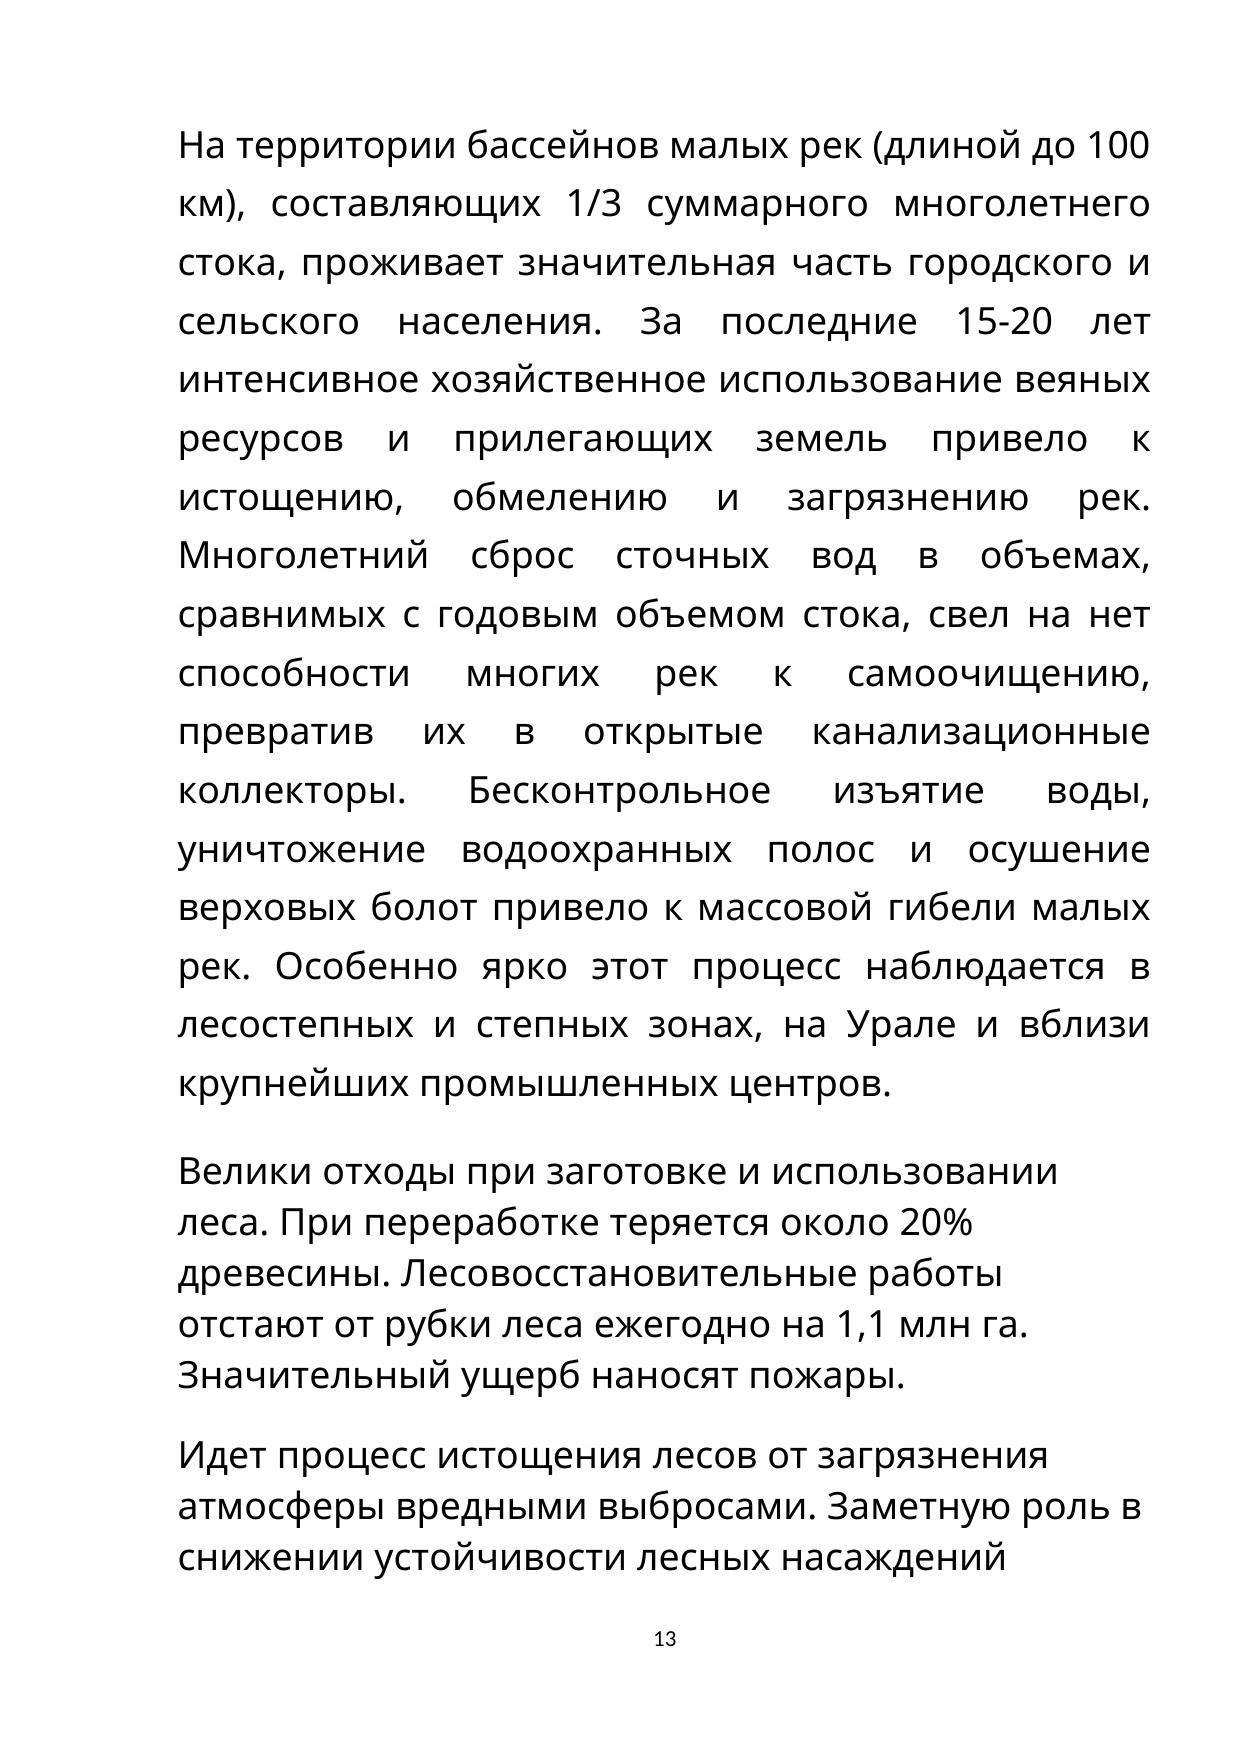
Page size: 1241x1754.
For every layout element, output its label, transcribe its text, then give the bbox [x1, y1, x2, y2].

text На территории бассейнов малых рек (длиной до 100 км), составляющих 1/3 суммарного многолетнего стока, проживает значительная часть городского и сельского населения. За последние 15-20 лет интенсивное хозяйственное использование веяных ресурсов и прилегающих земель привело к истощению, обмелению и загрязнению рек. Многолетний сброс сточных вод в объемах, сравнимых с годовым объемом стока, свел на нет способности многих рек к самоочищению, превратив их в открытые канализационные коллекторы. Бесконтрольное изъятие воды, уничтожение водоохранных полос и осушение верховых болот привело к массовой гибели малых рек. Особенно ярко этот процесс наблюдается в лесостепных и степных зонах, на Урале и вблизи крупнейших промышленных центров. [177, 118, 1152, 1107]
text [177, 1429, 1152, 1582]
text Велики отходы при заготовке и использовании леса. При переработке теряется около 20% древесины. Лесовосстановительные работы отстают от рубки леса ежегодно на 1,1 млн га. Значительный ущерб наносят пожары. [177, 1144, 1152, 1399]
